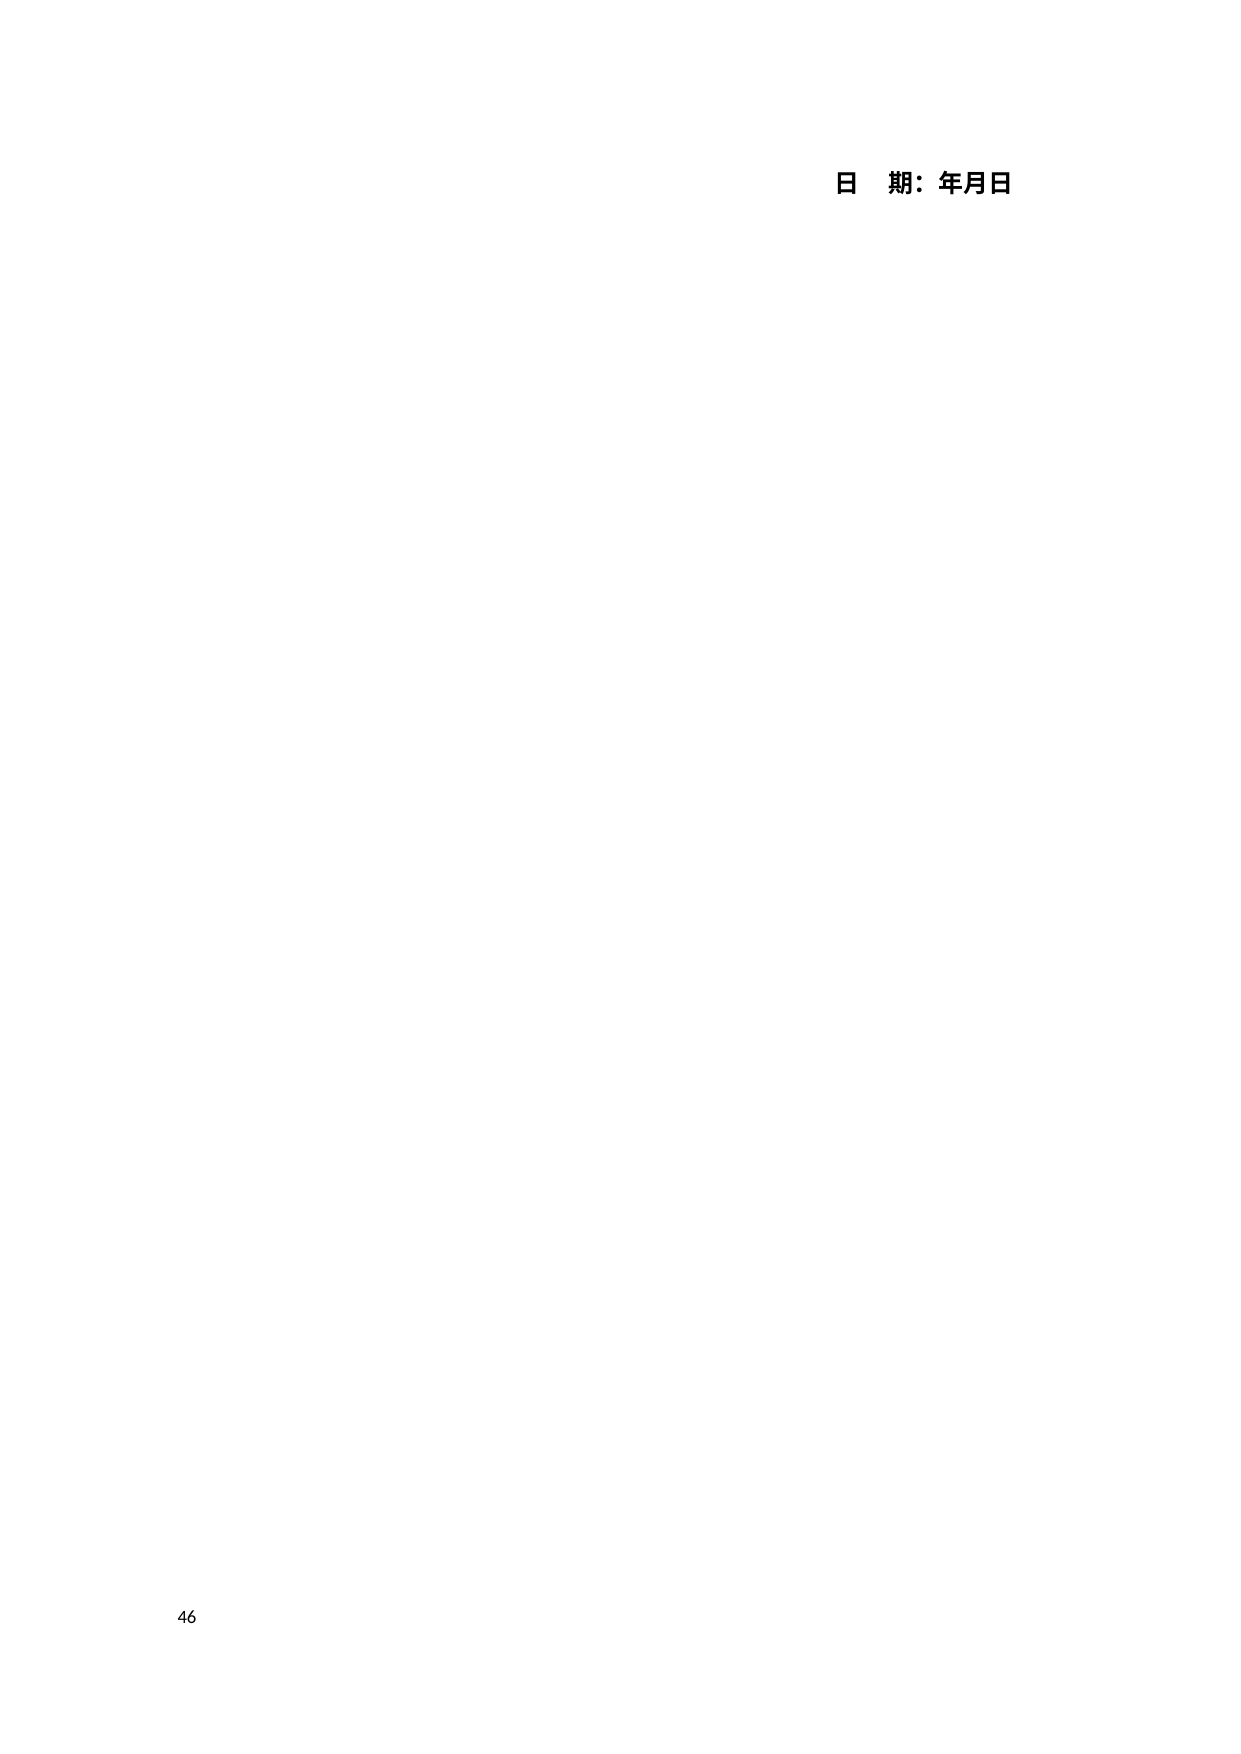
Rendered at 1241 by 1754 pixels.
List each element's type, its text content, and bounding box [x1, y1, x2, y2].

subtitle 日 期：年月日 [177, 147, 1013, 216]
